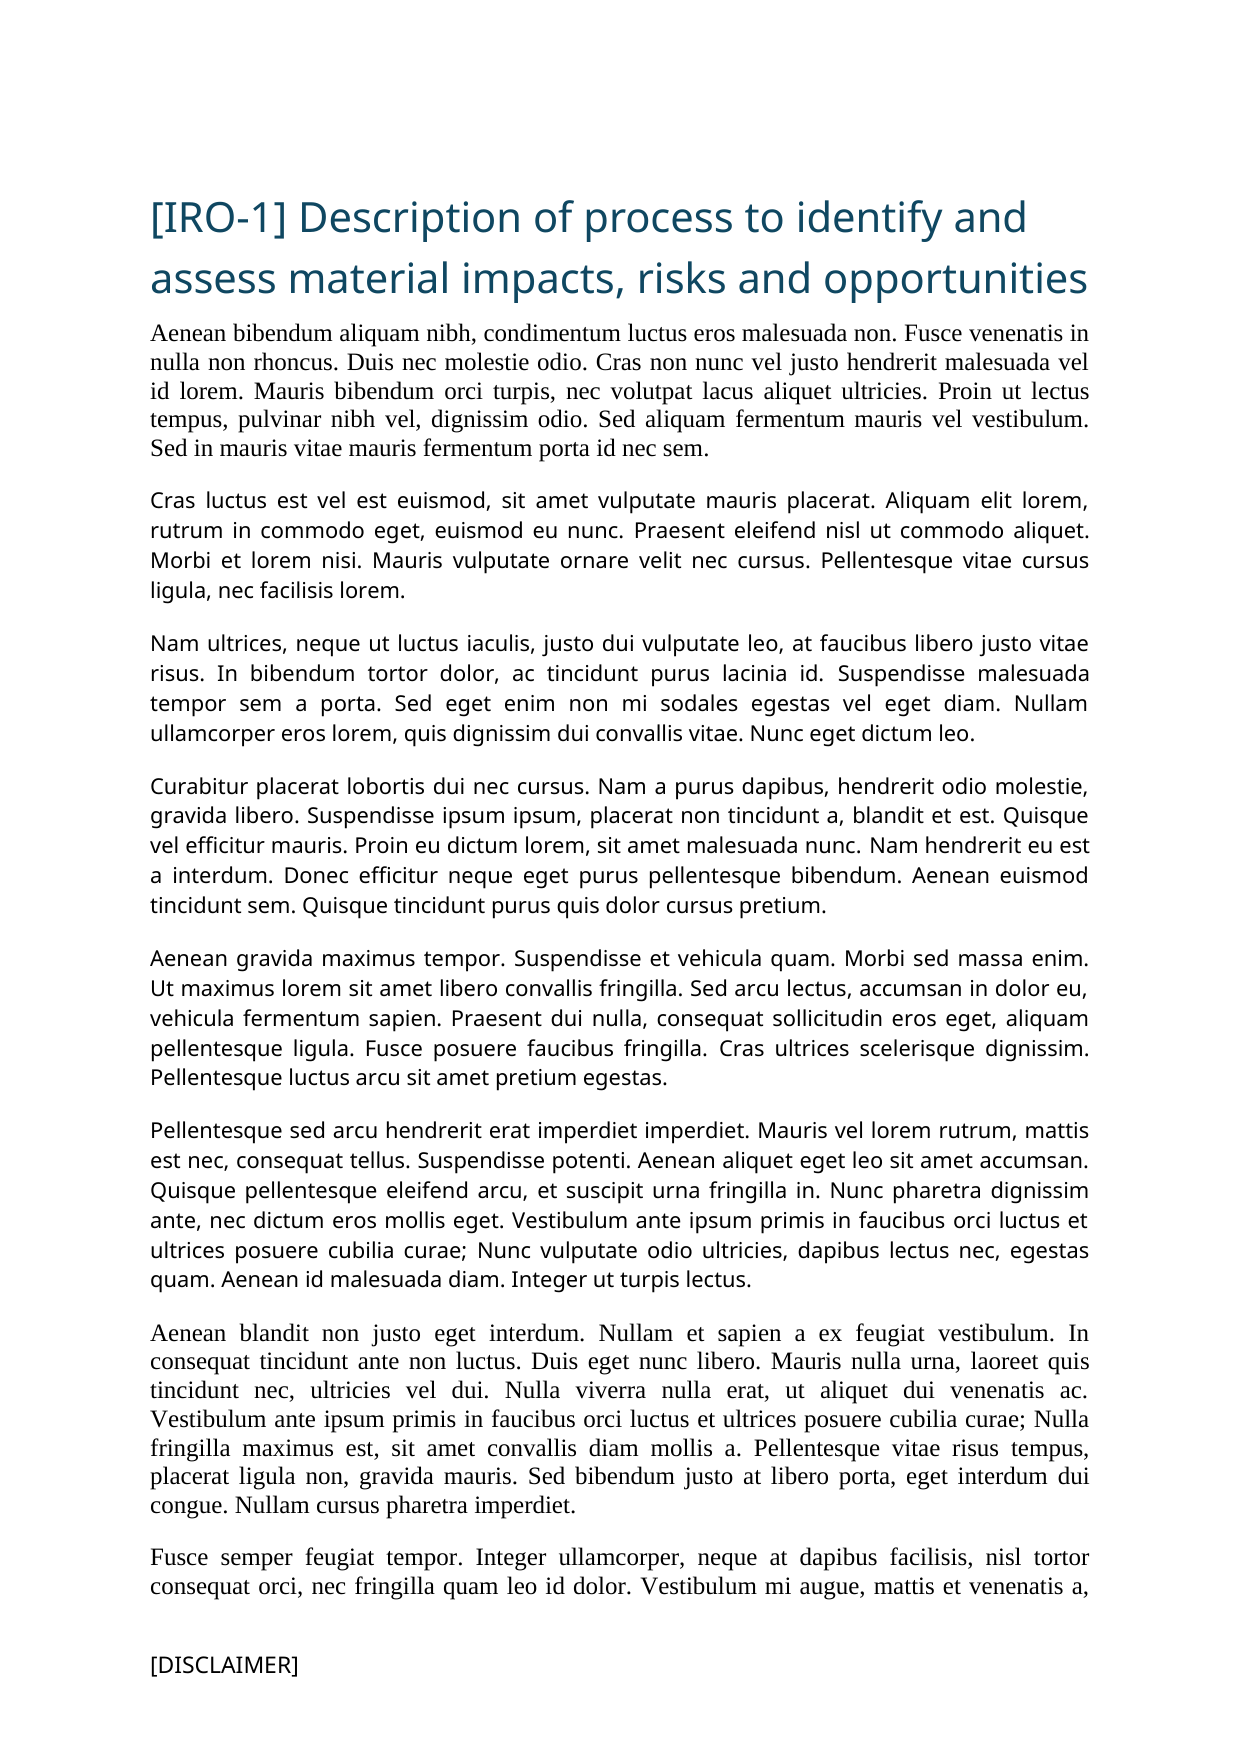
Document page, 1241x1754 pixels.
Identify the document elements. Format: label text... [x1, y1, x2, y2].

subtitle [IRO-1] Description of process to identify and assess material impacts, risks and opportunities [150, 187, 1090, 306]
